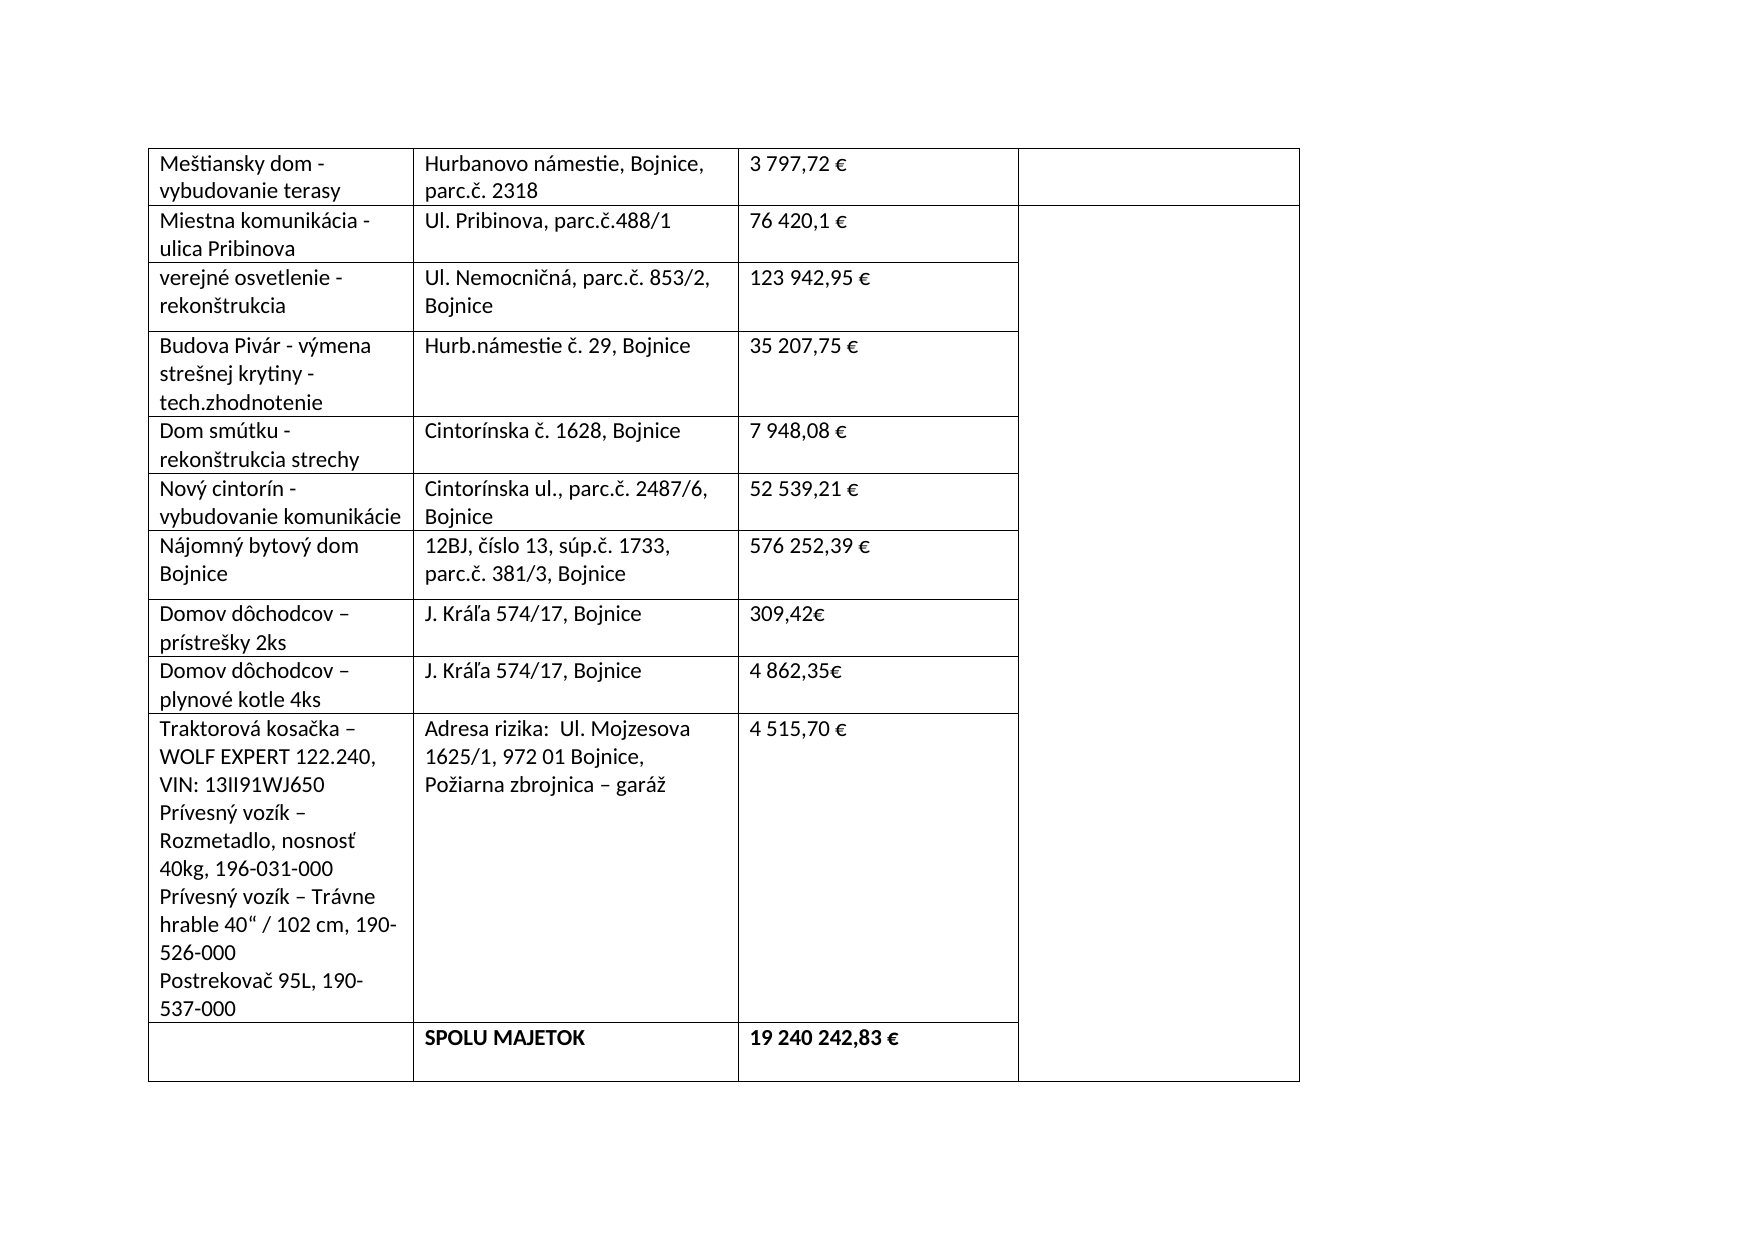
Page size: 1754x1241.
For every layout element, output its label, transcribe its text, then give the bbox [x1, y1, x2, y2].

table_cell 52 539,21 € [739, 474, 1018, 530]
table_cell 7 948,08 € [739, 417, 1018, 473]
table_cell Hurb.námestie č. 29, Bojnice [414, 332, 738, 416]
table_cell Cintorínska č. 1628, Bojnice [414, 417, 738, 473]
table_cell 4 862,35€ [739, 657, 1018, 713]
table_cell Adresa rizika: Ul. Mojzesova 1625/1, 972 01 Bojnice, Požiarna zbrojnica – garáž [414, 714, 738, 1022]
table_cell Meštiansky dom - vybudovanie terasy [149, 149, 413, 205]
table_cell Domov dôchodcov – prístrešky 2ks [149, 600, 413, 656]
table_cell 35 207,75 € [739, 332, 1018, 416]
table_cell Ul. Pribinova, parc.č.488/1 [414, 206, 738, 262]
table_cell Budova Pivár - výmena strešnej krytiny - tech.zhodnotenie [149, 332, 413, 416]
table_cell Nový cintorín - vybudovanie komunikácie [149, 474, 413, 530]
table_cell 123 942,95 € [739, 263, 1018, 331]
table_cell Nájomný bytový dom Bojnice [149, 531, 413, 598]
table_cell J. Kráľa 574/17, Bojnice [414, 657, 738, 713]
table_cell 76 420,1 € [739, 206, 1018, 262]
table_cell Dom smútku - rekonštrukcia strechy [149, 417, 413, 473]
table_cell [1019, 206, 1299, 1081]
table_cell Cintorínska ul., parc.č. 2487/6, Bojnice [414, 474, 738, 530]
table_cell 309,42€ [739, 600, 1018, 656]
table_cell Traktorová kosačka – WOLF EXPERT 122.240, VIN: 13II91WJ650 Prívesný vozík – Rozmetadlo, nosnosť 40kg, 196-031-000 Prívesný vozík – Trávne hrable 40“ / 102 cm, 190-526-000 Postrekovač 95L, 190-537-000 [149, 714, 413, 1022]
table_cell Miestna komunikácia - ulica Pribinova [149, 206, 413, 262]
table_cell Hurbanovo námestie, Bojnice, parc.č. 2318 [414, 149, 738, 205]
table_cell verejné osvetlenie - rekonštrukcia [149, 263, 413, 331]
table_cell Ul. Nemocničná, parc.č. 853/2, Bojnice [414, 263, 738, 331]
table_cell 12BJ, číslo 13, súp.č. 1733, parc.č. 381/3, Bojnice [414, 531, 738, 598]
table_cell J. Kráľa 574/17, Bojnice [414, 600, 738, 656]
table_cell [149, 1023, 413, 1081]
table_cell 4 515,70 € [739, 714, 1018, 1022]
table_cell SPOLU MAJETOK [414, 1023, 738, 1081]
table_cell 19 240 242,83 € [739, 1023, 1018, 1081]
table_cell Domov dôchodcov – plynové kotle 4ks [149, 657, 413, 713]
table_cell 3 797,72 € [739, 149, 1018, 205]
table_cell 576 252,39 € [739, 531, 1018, 598]
